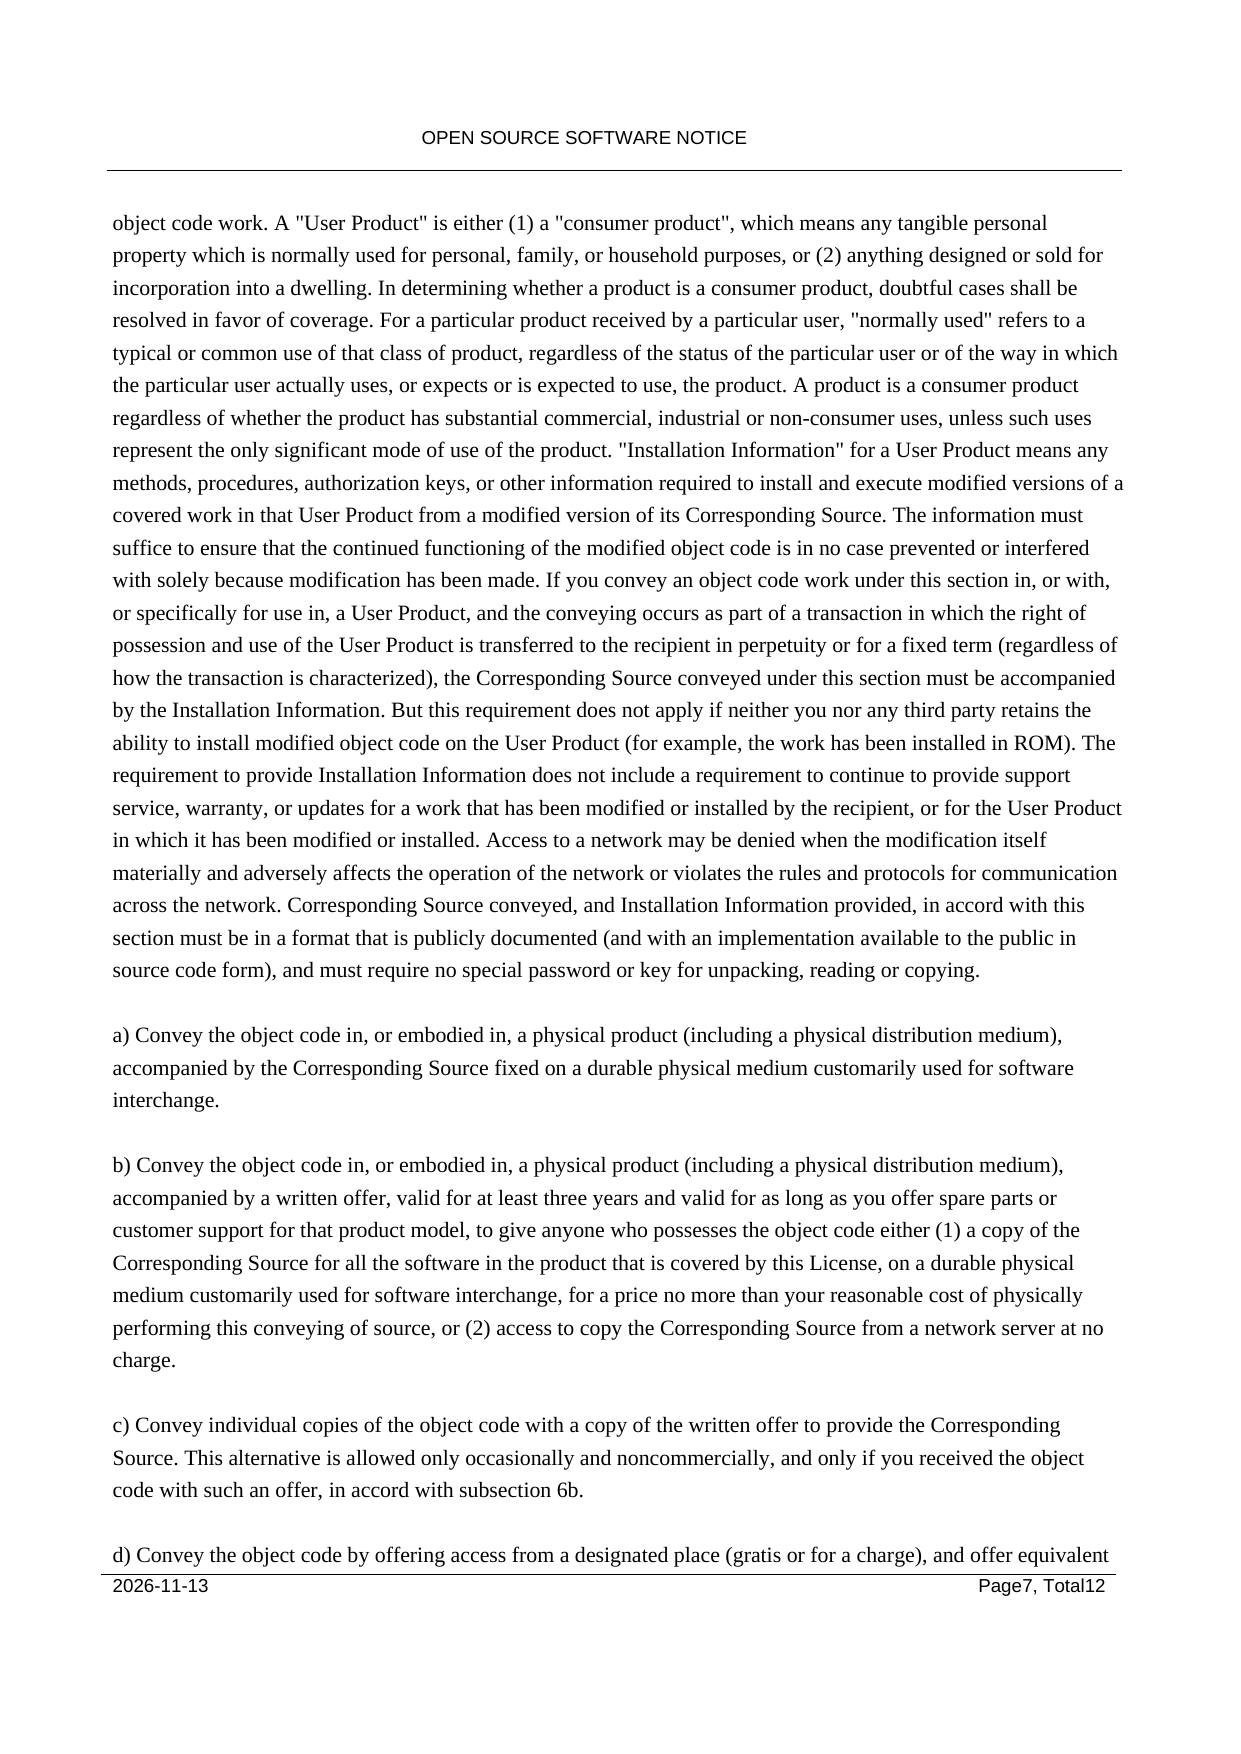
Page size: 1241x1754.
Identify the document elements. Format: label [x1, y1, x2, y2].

text [112, 206, 1128, 1571]
